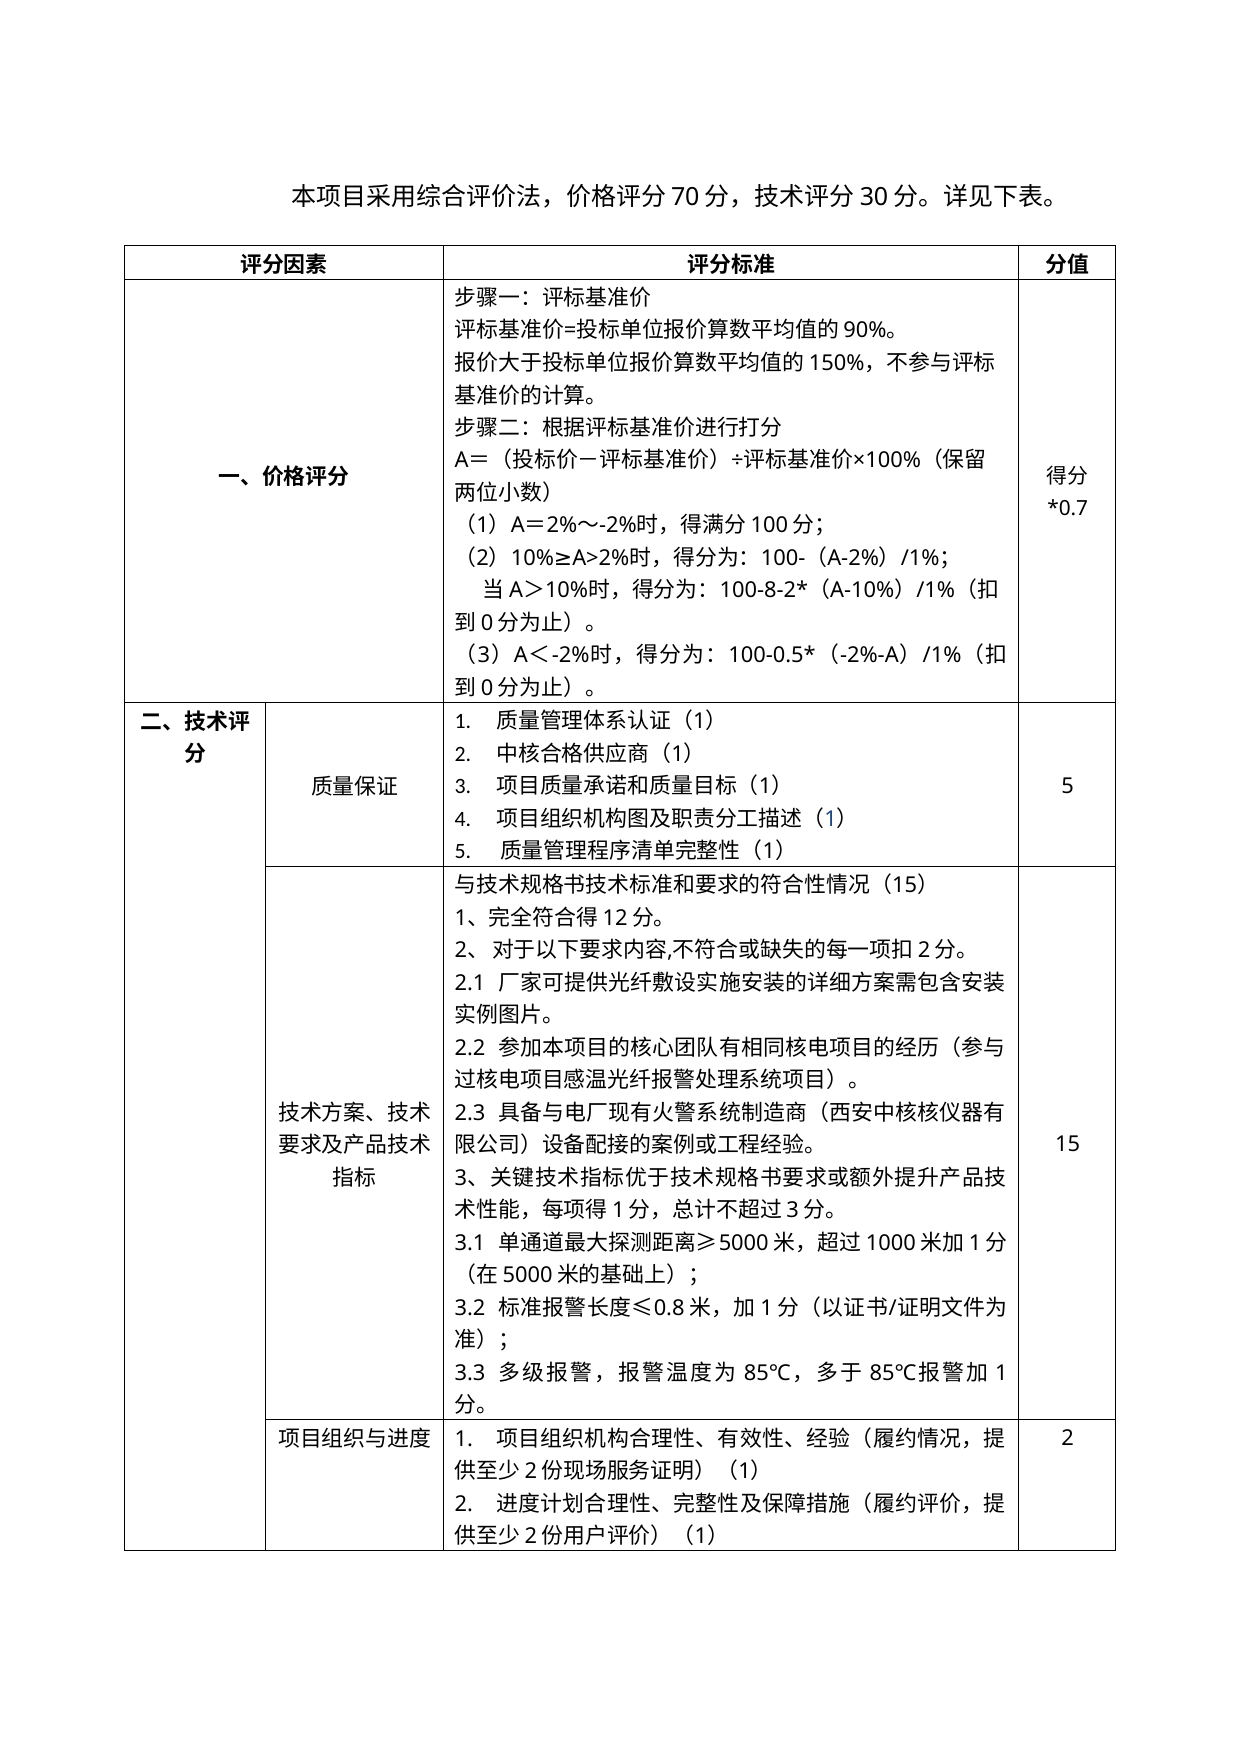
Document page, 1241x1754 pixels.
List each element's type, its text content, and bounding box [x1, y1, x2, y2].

table_cell 与技术规格书技术标准和要求的符合性情况（15） 1、完全符合得12分。 对于以下要求内容,不符合或缺失的每一项扣2分。 厂家可提供光纤敷设实施安装的详细方案需包含安装实例图片。 参加本项目的核心团队有相同核电项目的经历（参与过核电项目感温光纤报警处理系统项目）。 具备与电厂现有火警系统制造商（西安中核核仪器有限公司）设备配接的案例或工程经验。 3、关键技术指标优于技术规格书要求或额外提升产品技术性能，每项得1分，总计不超过3分。 单通道最大探测距离≥5000米，超过1000米加1分（在5000米的基础上）； 标准报警长度≤0.8米，加1分（以证书/证明文件为准）； 多级报警，报警温度为85℃，多于85℃报警加1分。 [444, 867, 1018, 1419]
table_header 分值 [1019, 246, 1115, 279]
table_cell 5 [1019, 703, 1115, 866]
table_cell 得分*0.7 [1019, 280, 1115, 702]
list 本项目采用综合评价法，价格评分70分，技术评分30分。详见下表。 [281, 162, 1053, 227]
table_cell 2 [1019, 1420, 1115, 1550]
table_cell 质量保证 [266, 703, 443, 866]
table_cell 步骤一：评标基准价 评标基准价=投标单位报价算数平均值的90%。 报价大于投标单位报价算数平均值的150%，不参与评标基准价的计算。 步骤二：根据评标基准价进行打分 A＝（投标价－评标基准价）÷评标基准价×100%（保留两位小数） （1）A＝2%～-2%时，得满分100分； （2）10%≥A>2%时，得分为：100-（A-2%）/1%； 当A＞10%时，得分为：100-8-2*（A-10%）/1%（扣到0分为止）。 （3）A＜-2%时，得分为：100-0.5*（-2%-A）/1%（扣到0分为止）。 [444, 280, 1018, 702]
table_cell 一、价格评分 [125, 280, 443, 702]
table_cell 1. 项目组织机构合理性、有效性、经验（履约情况，提供至少2份现场服务证明）（1） 2. 进度计划合理性、完整性及保障措施（履约评价，提供至少2份用户评价）（1） [444, 1420, 1018, 1550]
table_cell 质量管理体系认证（1） 中核合格供应商（1） 项目质量承诺和质量目标（1） 项目组织机构图及职责分工描述（1） 质量管理程序清单完整性（1） [444, 703, 1018, 866]
table_cell 二、技术评分 [125, 703, 265, 1550]
table_cell 项目组织与进度 [266, 1420, 443, 1550]
table_cell 技术方案、技术要求及产品技术指标 [266, 867, 443, 1419]
table_header 评分因素 [125, 246, 443, 279]
table_cell 15 [1019, 867, 1115, 1419]
table_header 评分标准 [444, 246, 1018, 279]
